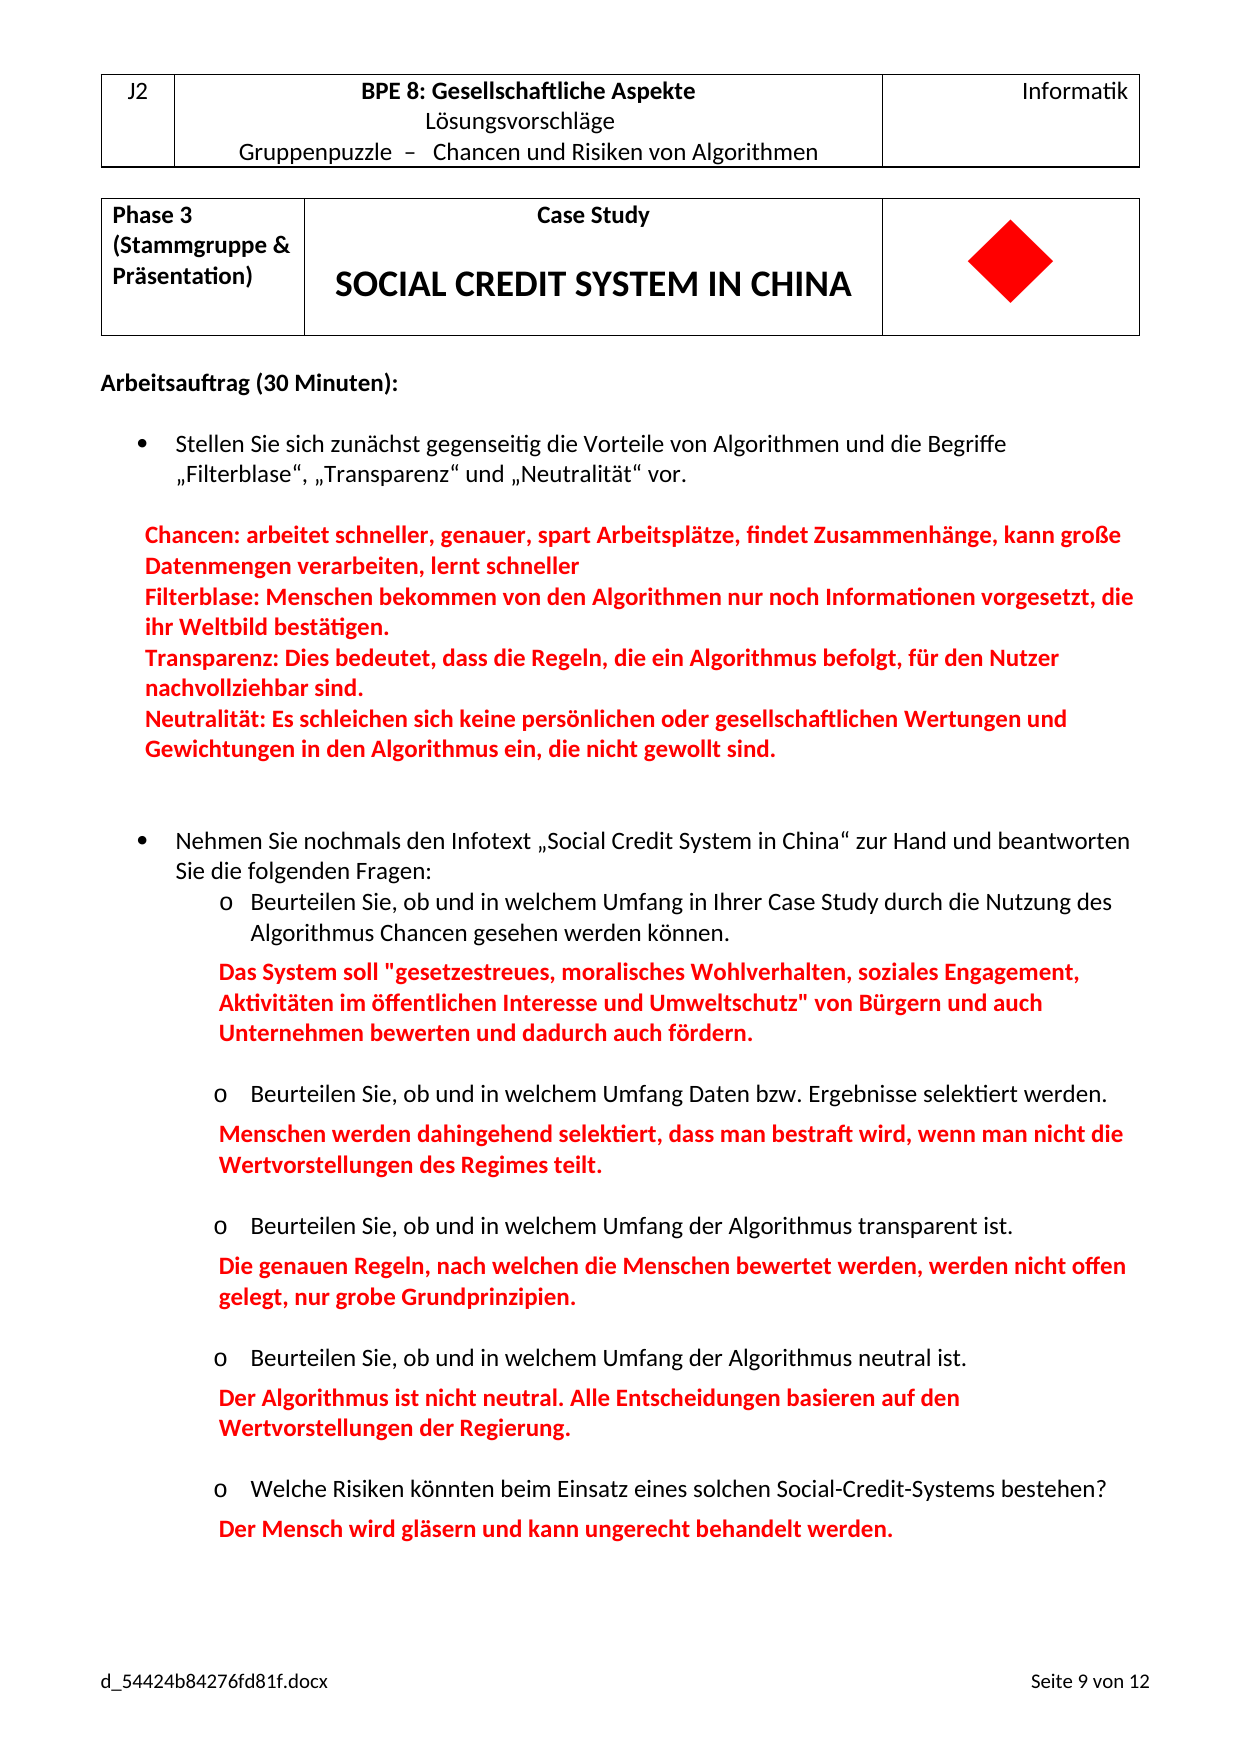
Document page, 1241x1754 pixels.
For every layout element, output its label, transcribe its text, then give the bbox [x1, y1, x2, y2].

text Der Mensch wird gläsern und kann ungerecht behandelt werden. [218, 1514, 1140, 1544]
table_header Phase 3 (Stammgruppe & Präsentation) [102, 199, 304, 335]
text Menschen werden dahingehend selektiert, dass man bestraft wird, wenn man nicht die Wertvorstellungen des Regimes teilt. [218, 1119, 1140, 1180]
text Das System soll "gesetzestreues, moralisches Wohlverhalten, soziales Engagement, Aktivitäten im öffentlichen Interesse und Umweltschutz" von Bürgern und auch Unternehmen bewerten und dadurch auch fördern. [218, 956, 1140, 1048]
list Nehmen Sie nochmals den Infotext „Social Credit System in China“ zur Hand und beantworten Sie die folgenden Fragen: [138, 825, 1140, 886]
list Beurteilen Sie, ob und in welchem Umfang in Ihrer Case Study durch die Nutzung des Algorithmus Chancen gesehen werden können. [218, 886, 1140, 948]
table_header [883, 199, 1139, 335]
text Der Algorithmus ist nicht neutral. Alle Entscheidungen basieren auf den Wertvorstellungen der Regierung. [218, 1382, 1140, 1443]
text Chancen: arbeitet schneller, genauer, spart Arbeitsplätze, findet Zusammenhänge, kann große Datenmengen verarbeiten, lernt schneller [145, 519, 1140, 581]
text Neutralität: Es schleichen sich keine persönlichen oder gesellschaftlichen Wertungen und Gewichtungen in den Algorithmus ein, die nicht gewollt sind. [145, 703, 1140, 764]
list Welche Risiken könnten beim Einsatz eines solchen Social-Credit-Systems bestehen? [213, 1473, 1140, 1505]
text Arbeitsauftrag (30 Minuten): [100, 367, 1140, 397]
text Die genauen Regeln, nach welchen die Menschen bewertet werden, werden nicht offen gelegt, nur grobe Grundprinzipien. [218, 1250, 1140, 1311]
list Stellen Sie sich zunächst gegenseitig die Vorteile von Algorithmen und die Begriffe „Filterblase“, „Transparenz“ und „Neutralität“ vor. [138, 428, 1140, 489]
list Beurteilen Sie, ob und in welchem Umfang der Algorithmus transparent ist. [213, 1210, 1140, 1242]
text Transparenz: Dies bedeutet, dass die Regeln, die ein Algorithmus befolgt, für den Nutzer nachvollziehbar sind. [145, 642, 1140, 703]
table_header Case Study SOCIAL CREDIT SYSTEM IN CHINA [305, 199, 882, 335]
list Beurteilen Sie, ob und in welchem Umfang der Algorithmus neutral ist. [213, 1342, 1140, 1374]
text Filterblase: Menschen bekommen von den Algorithmen nur noch Informationen vorgesetzt, die ihr Weltbild bestätigen. [145, 581, 1140, 642]
list Beurteilen Sie, ob und in welchem Umfang Daten bzw. Ergebnisse selektiert werden. [213, 1078, 1140, 1110]
